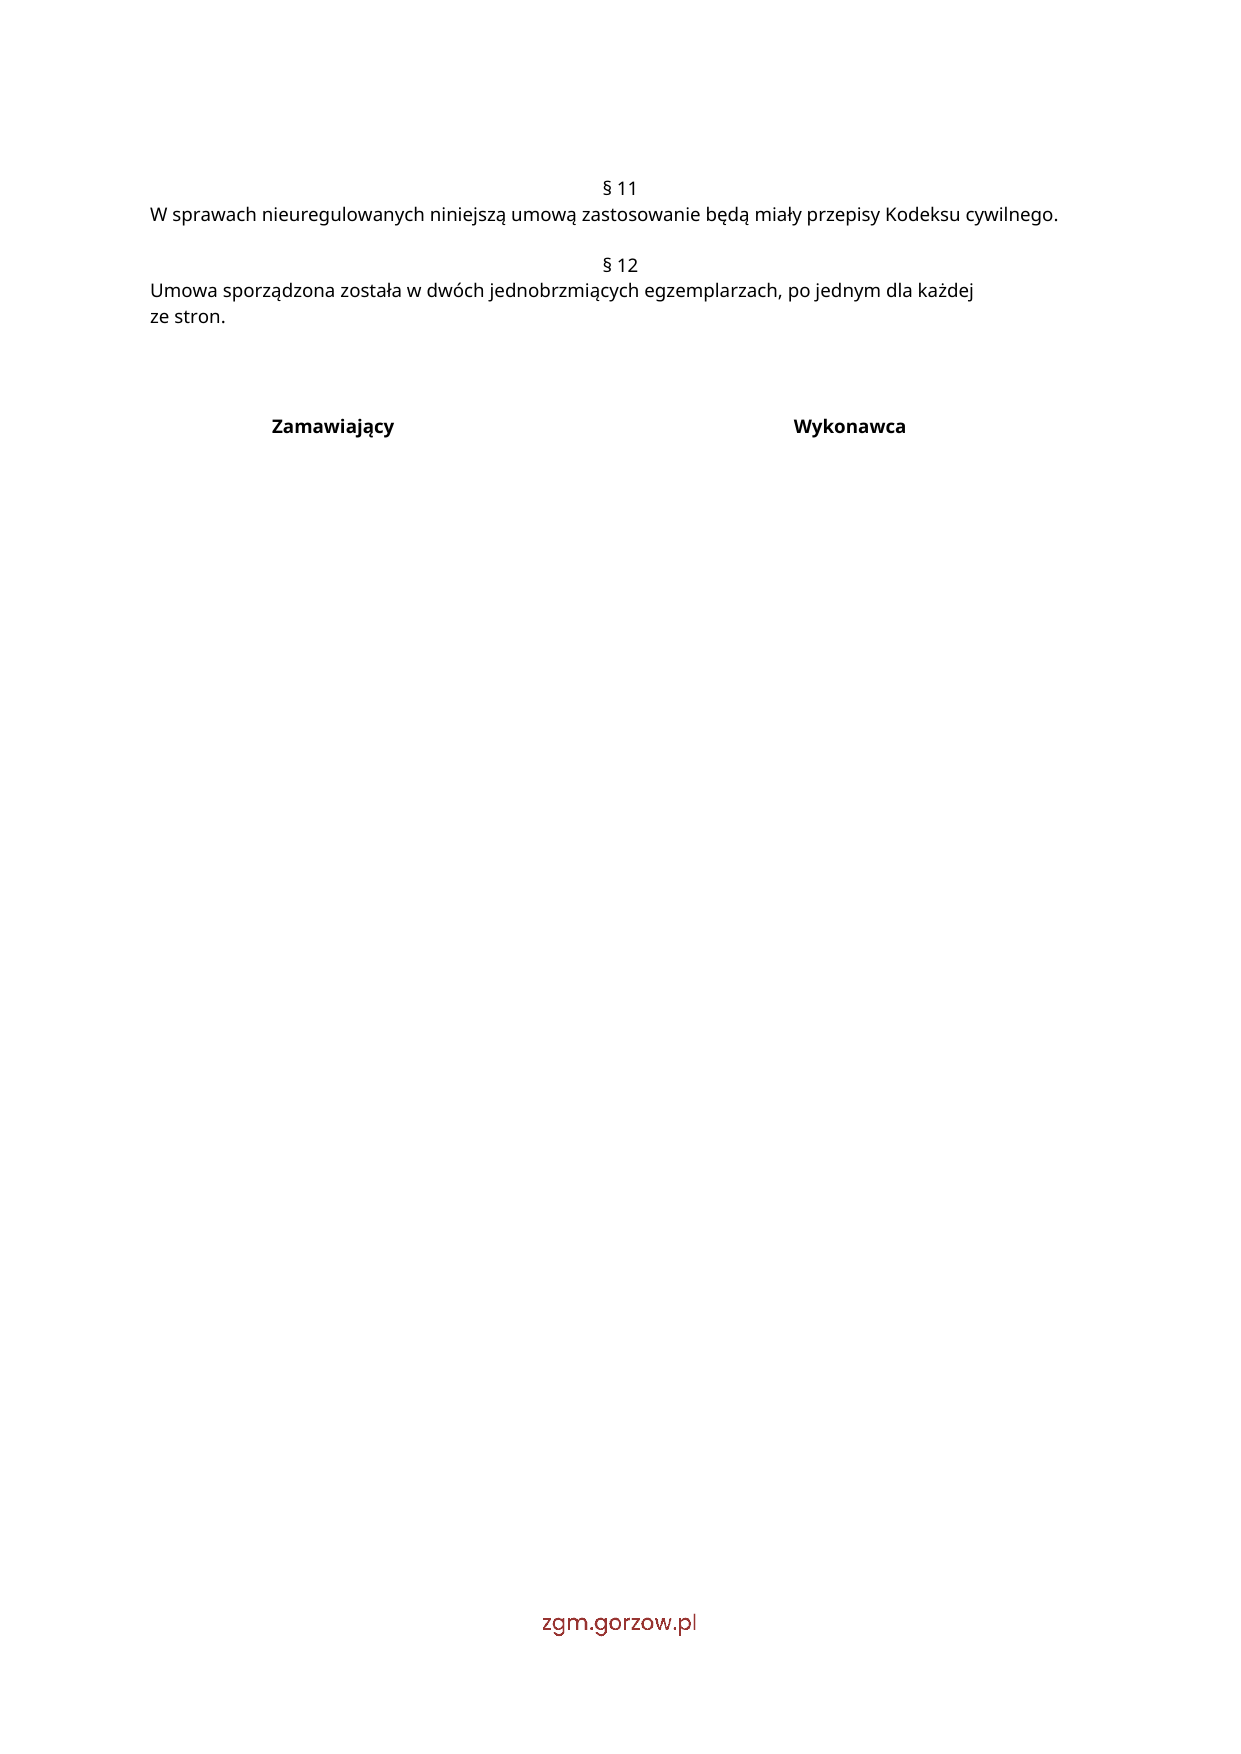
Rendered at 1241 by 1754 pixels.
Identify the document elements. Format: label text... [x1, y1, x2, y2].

text § 12 [150, 252, 1090, 278]
picture [541, 1612, 698, 1644]
text Zamawiający Wykonawca [150, 414, 1090, 439]
text Umowa sporządzona została w dwóch jednobrzmiących egzemplarzach, po jednym dla każdej [150, 278, 1090, 303]
text ze stron. [150, 303, 1090, 329]
text W sprawach nieuregulowanych niniejszą umową zastosowanie będą miały przepisy Kodeksu cywilnego. [150, 201, 1090, 227]
text § 11 [150, 176, 1090, 201]
